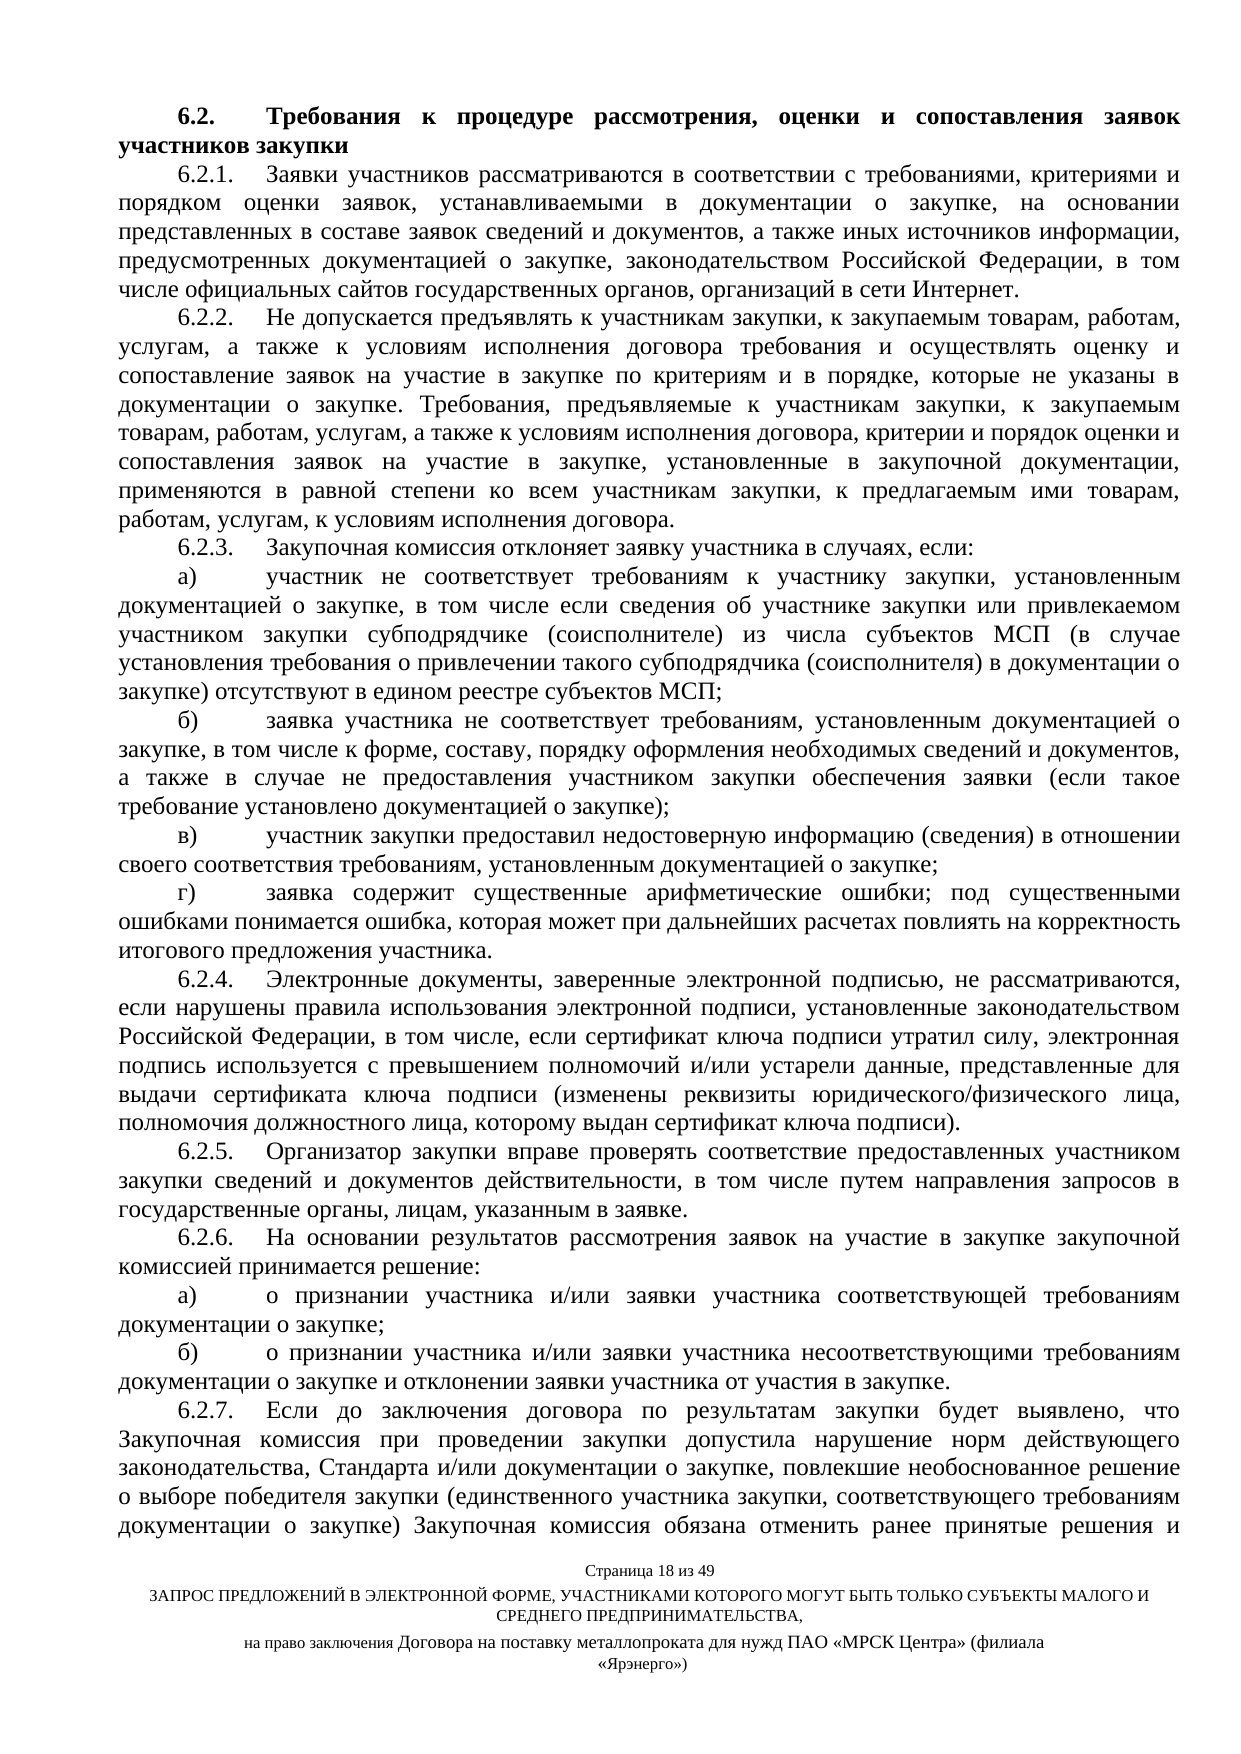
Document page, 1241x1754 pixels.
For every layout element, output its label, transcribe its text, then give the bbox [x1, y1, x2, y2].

subtitle Закупочная комиссия отклоняет заявку участника в случаях, если: [118, 532, 1181, 561]
subtitle о признании участника и/или заявки участника соответствующей требованиям документации о закупке; [118, 1280, 1181, 1337]
subtitle На основании результатов рассмотрения заявок на участие в закупке закупочной комиссией принимается решение: [118, 1222, 1181, 1280]
subtitle Требования к процедуре рассмотрения, оценки и сопоставления заявок участников закупки [118, 101, 1181, 159]
subtitle о признании участника и/или заявки участника несоответствующими требованиям документации о закупке и отклонении заявки участника от участия в закупке. [118, 1337, 1181, 1395]
subtitle Не допускается предъявлять к участникам закупки, к закупаемым товарам, работам, услугам, а также к условиям исполнения договора требования и осуществлять оценку и сопоставление заявок на участие в закупке по критериям и в порядке, которые не указаны в документации о закупке. Требования, предъявляемые к участникам закупки, к закупаемым товарам, работам, услугам, а также к условиям исполнения договора, критерии и порядок оценки и сопоставления заявок на участие в закупке, установленные в закупочной документации, применяются в равной степени ко всем участникам закупки, к предлагаемым ими товарам, работам, услугам, к условиям исполнения договора. [118, 302, 1181, 532]
list заявка содержит существенные арифметические ошибки; под существенными ошибками понимается ошибка, которая может при дальнейших расчетах повлиять на корректность итогового предложения участника. [118, 877, 1181, 964]
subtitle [118, 1395, 1181, 1539]
list участник закупки предоставил недостоверную информацию (сведения) в отношении своего соответствия требованиям, установленным документацией о закупке; [118, 820, 1181, 877]
subtitle Электронные документы, заверенные электронной подписью, не рассматриваются, если нарушены правила использования электронной подписи, установленные законодательством Российской Федерации, в том числе, если сертификат ключа подписи утратил силу, электронная подпись используется с превышением полномочий и/или устарели данные, представленные для выдачи сертификата ключа подписи (изменены реквизиты юридического/физического лица, полномочия должностного лица, которому выдан сертификат ключа подписи). [118, 964, 1181, 1136]
subtitle Заявки участников рассматриваются в соответствии с требованиями, критериями и порядком оценки заявок, устанавливаемыми в документации о закупке, на основании представленных в составе заявок сведений и документов, а также иных источников информации, предусмотренных документацией о закупке, законодательством Российской Федерации, в том числе официальных сайтов государственных органов, организаций в сети Интернет. [118, 159, 1181, 302]
list участник не соответствует требованиям к участнику закупки, установленным документацией о закупке, в том числе если сведения об участнике закупки или привлекаемом участником закупки субподрядчике (соисполнителе) из числа субъектов МСП (в случае установления требования о привлечении такого субподрядчика (соисполнителя) в документации о закупке) отсутствуют в едином реестре субъектов МСП; [118, 561, 1181, 705]
subtitle Организатор закупки вправе проверять соответствие предоставленных участником закупки сведений и документов действительности, в том числе путем направления запросов в государственные органы, лицам, указанным в заявке. [118, 1136, 1181, 1222]
list заявка участника не соответствует требованиям, установленным документацией о закупке, в том числе к форме, составу, порядку оформления необходимых сведений и документов, а также в случае не предоставления участником закупки обеспечения заявки (если такое требование установлено документацией о закупке); [118, 705, 1181, 820]
